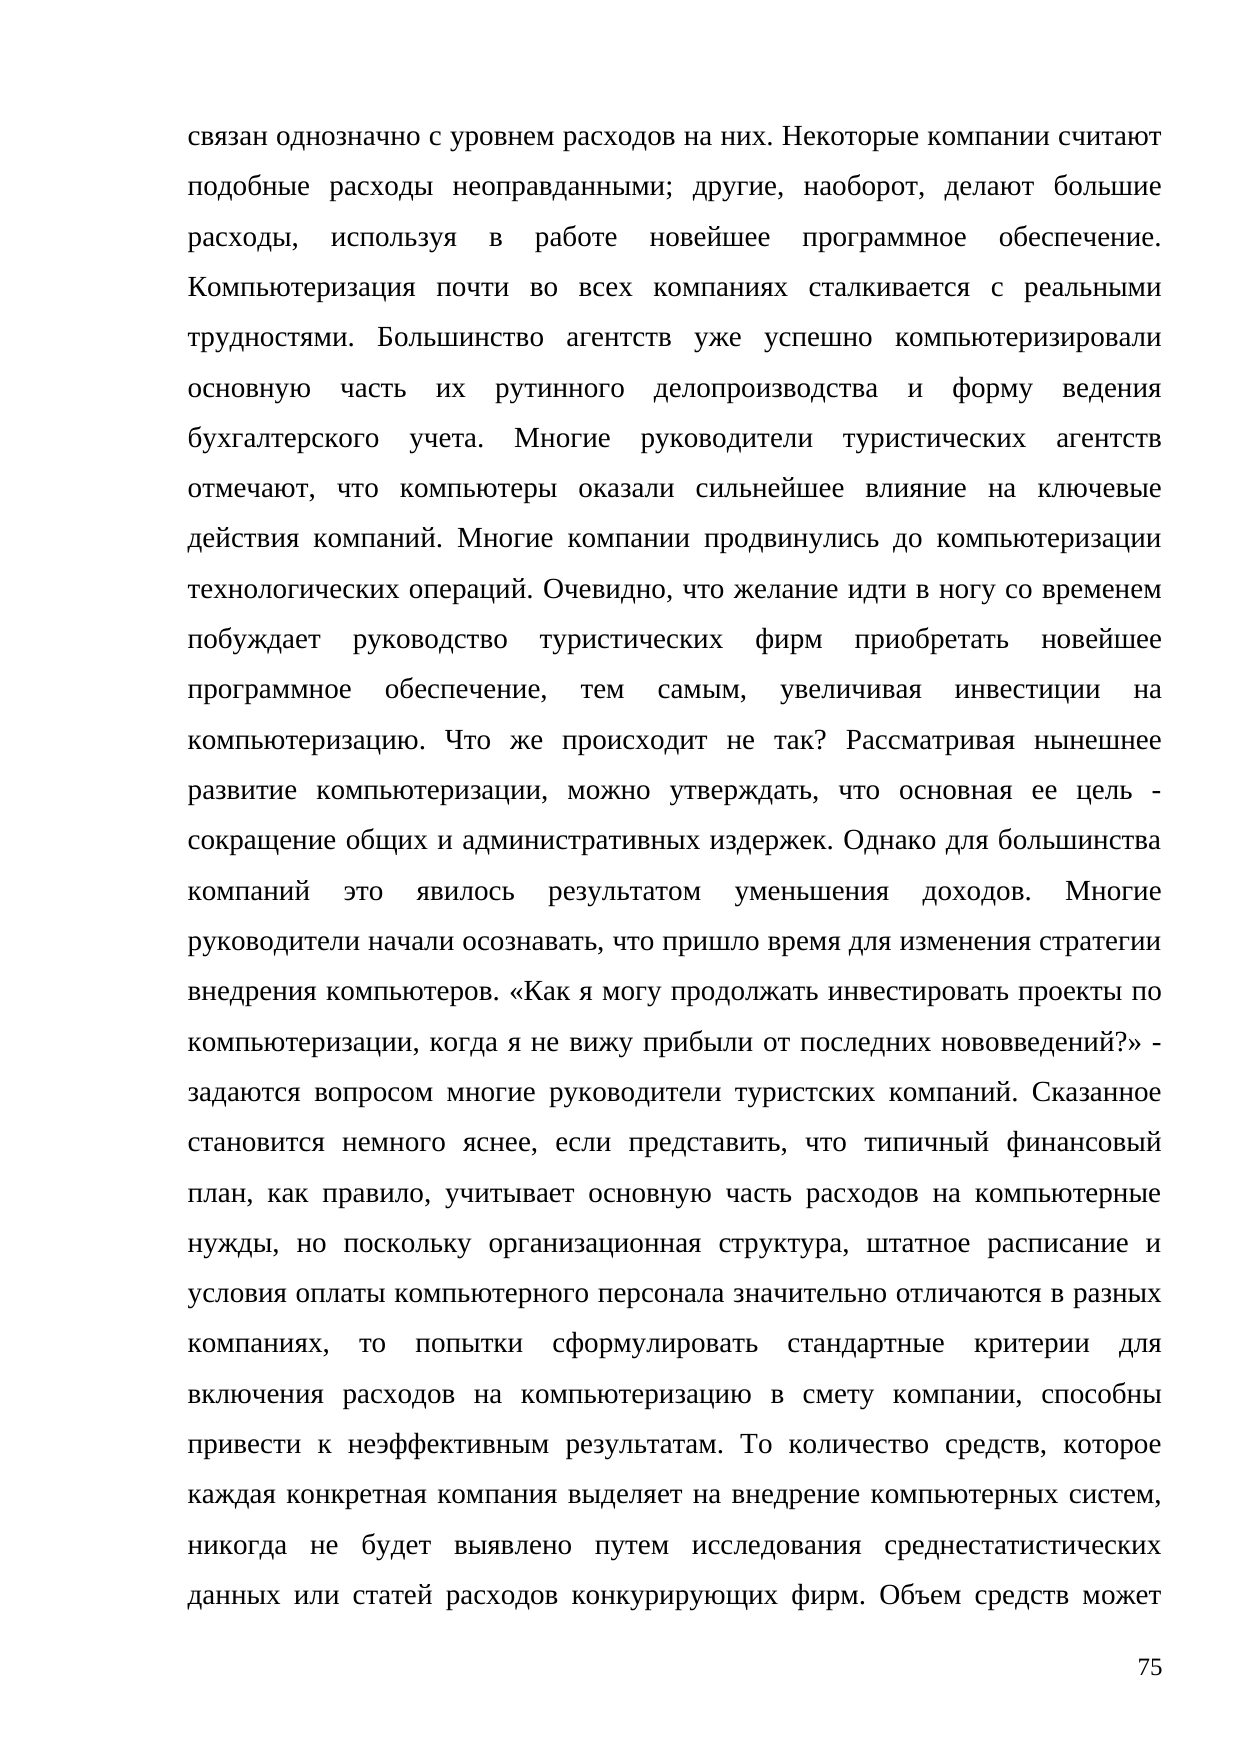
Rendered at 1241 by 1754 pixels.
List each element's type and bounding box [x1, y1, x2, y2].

text [187, 118, 1162, 1611]
